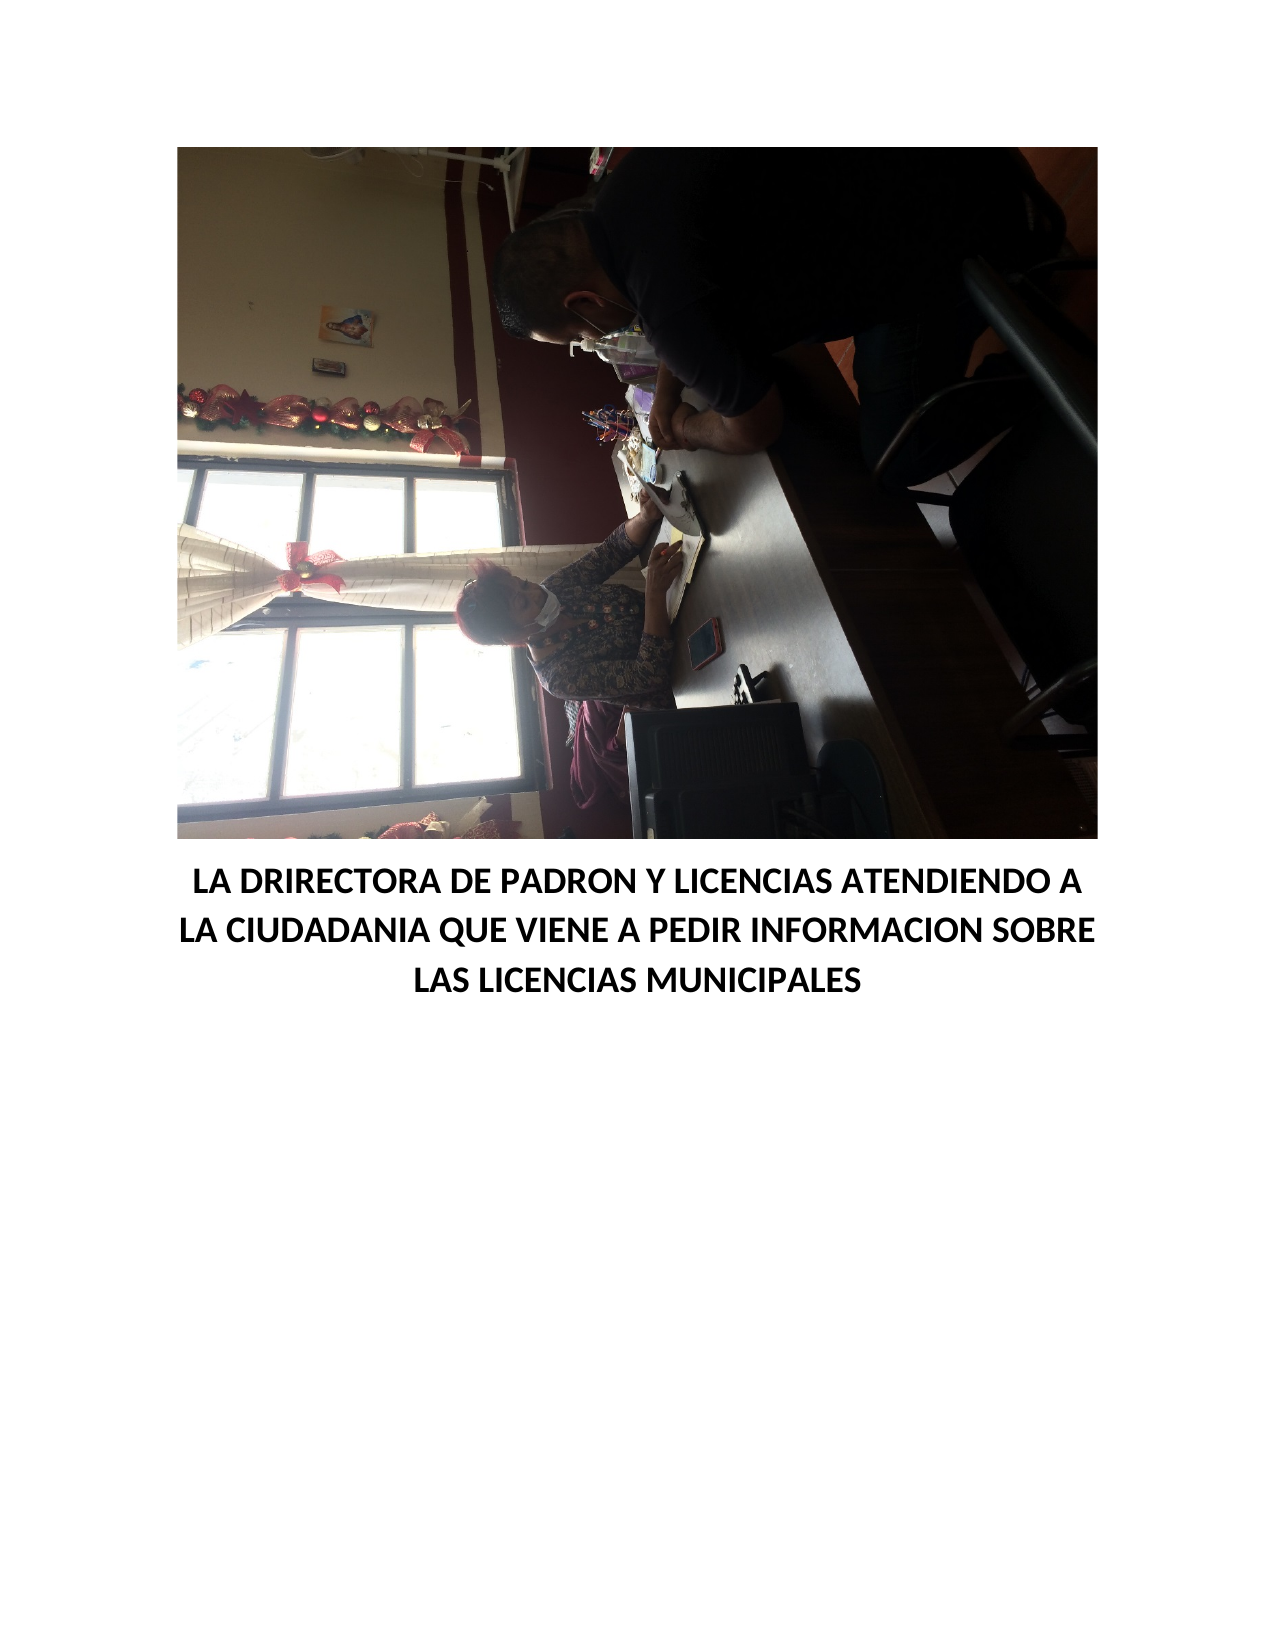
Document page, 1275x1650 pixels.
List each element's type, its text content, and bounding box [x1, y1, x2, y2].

picture [177, 147, 1098, 839]
text LA DRIRECTORA DE PADRON Y LICENCIAS ATENDIENDO A LA CIUDADANIA QUE VIENE A PEDIR INFORMACION SOBRE LAS LICENCIAS MUNICIPALES [177, 857, 1098, 1002]
